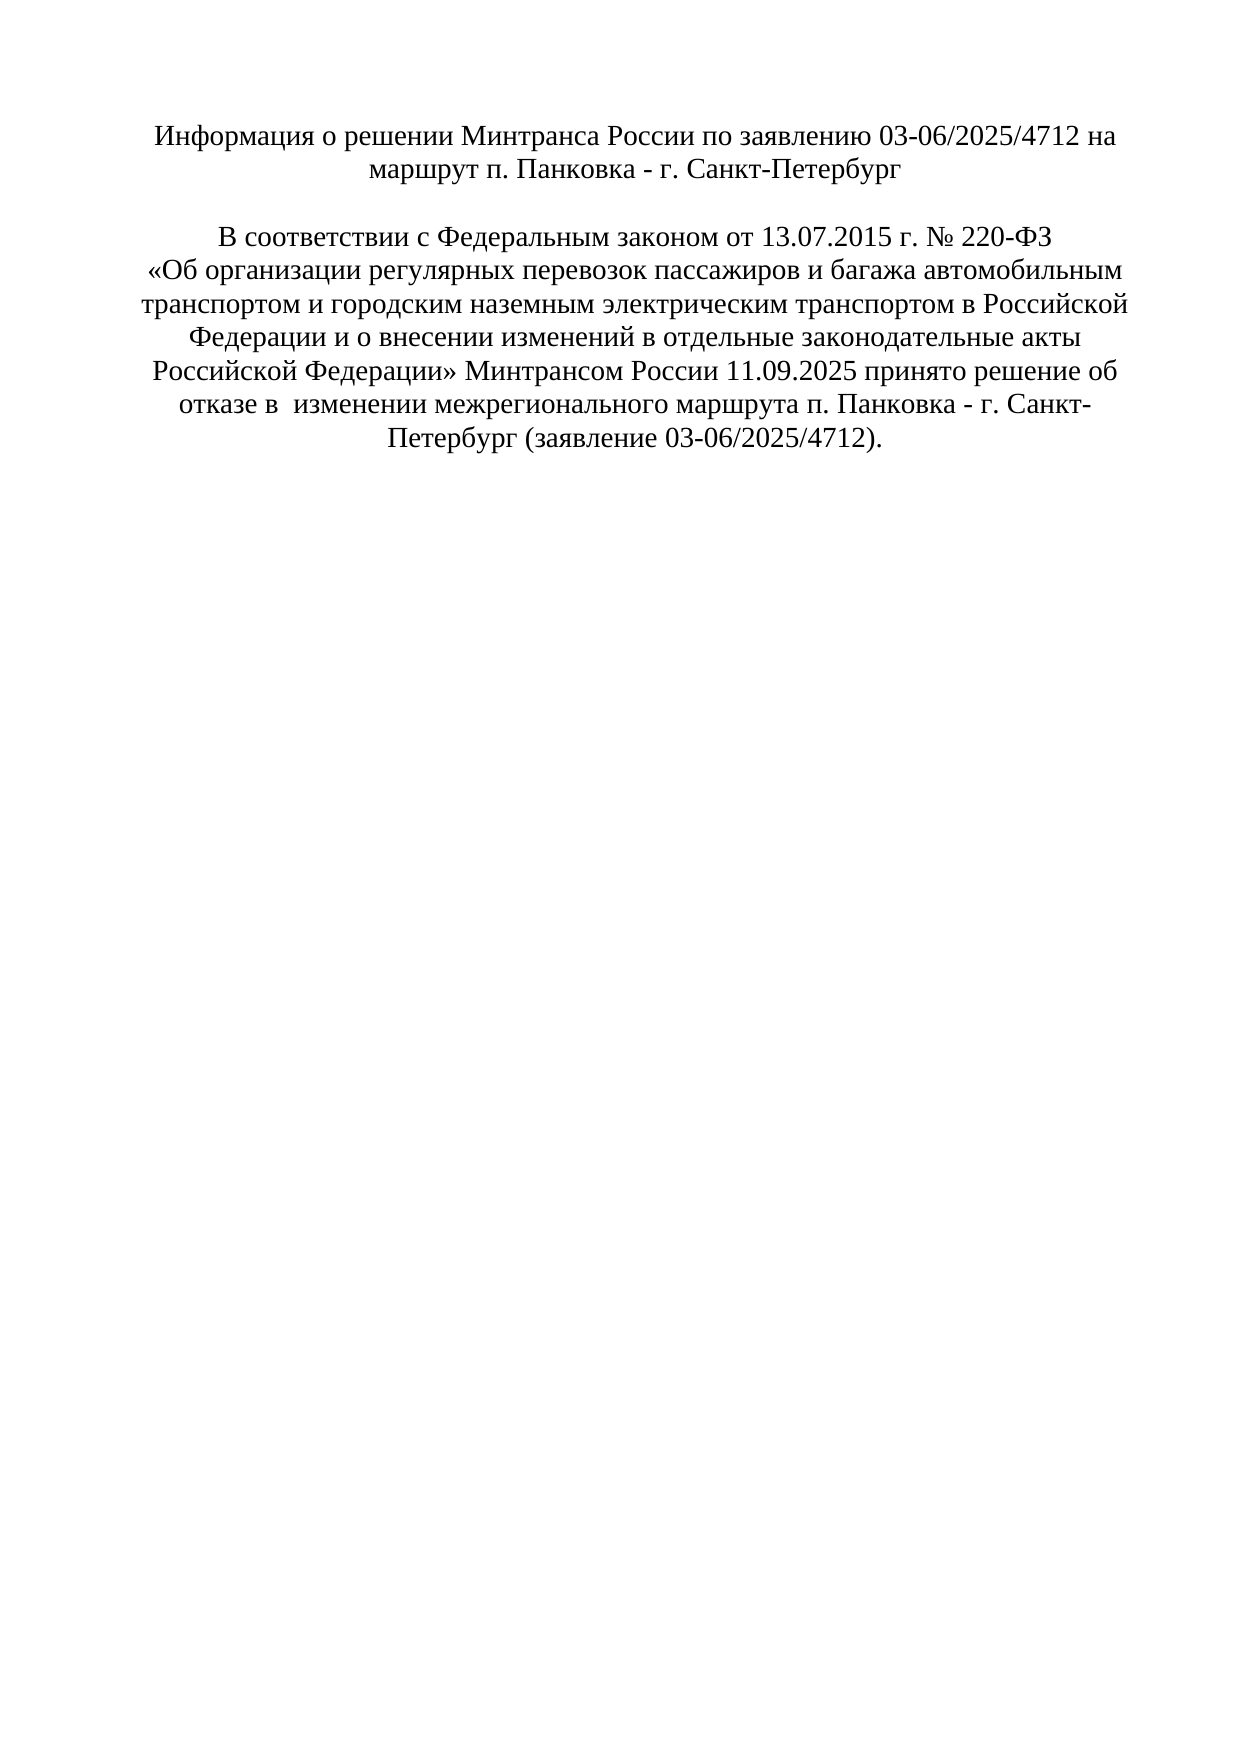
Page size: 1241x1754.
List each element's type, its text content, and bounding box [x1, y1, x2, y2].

text Информация о решении Минтранса России по заявлению 03-06/2025/4712 на маршрут п. Панковка - г. Санкт-Петербург [118, 118, 1152, 185]
text В соответствии с Федеральным законом от 13.07.2015 г. № 220-ФЗ «Об организации регулярных перевозок пассажиров и багажа автомобильным транспортом и городским наземным электрическим транспортом в Российской Федерации и о внесении изменений в отдельные законодательные акты Российской Федерации» Минтрансом России 11.09.2025 принято решение об отказе в изменении межрегионального маршрута п. Панковка - г. Санкт-Петербург (заявление 03-06/2025/4712). [118, 219, 1152, 453]
